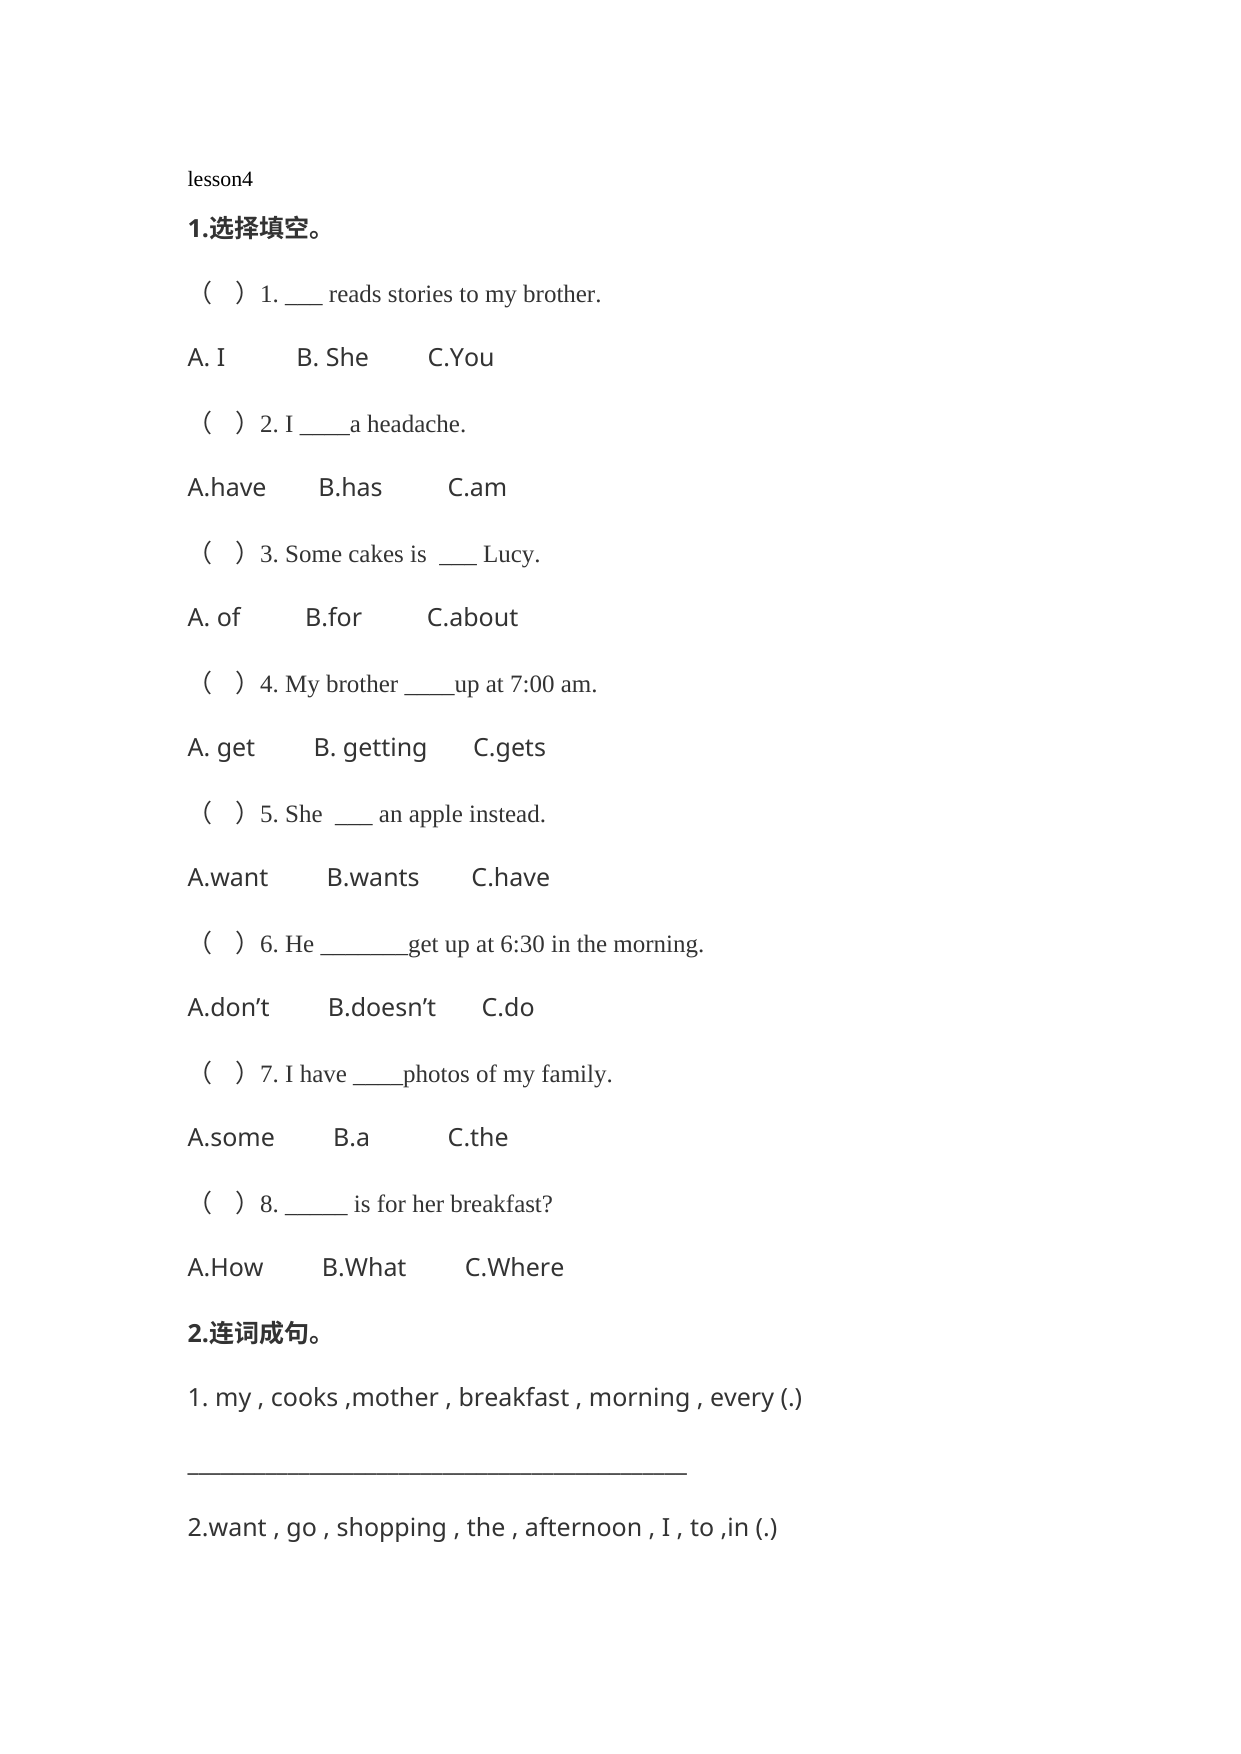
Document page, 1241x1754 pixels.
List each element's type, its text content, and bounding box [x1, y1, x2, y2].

text 1.选择填空。 [187, 194, 1053, 259]
text 2.连词成句。 [187, 1299, 1053, 1364]
text A.How B.What C.Where [187, 1234, 1053, 1299]
text （ ）1. ___ reads stories to my brother. [187, 259, 1053, 324]
text lesson4 [187, 162, 1053, 194]
text A.don’t B.doesn’t C.do [187, 974, 1053, 1039]
text 2.want , go , shopping , the , afternoon , I , to ,in (.) [187, 1494, 1053, 1559]
text A.have B.has C.am [187, 454, 1053, 519]
text （ ）7. I have ____photos of my family. [187, 1039, 1053, 1104]
text 1. my , cooks ,mother , breakfast , morning , every (.) [187, 1364, 1053, 1429]
text A. get B. getting C.gets [187, 714, 1053, 779]
text A.want B.wants C.have [187, 844, 1053, 909]
text （ ）5. She ___ an apple instead. [187, 779, 1053, 844]
text A. I B. She C.You [187, 324, 1053, 389]
text （ ）4. My brother ____up at 7:00 am. [187, 649, 1053, 714]
text （ ）3. Some cakes is ___ Lucy. [187, 519, 1053, 584]
text A.some B.a C.the [187, 1104, 1053, 1169]
text A. of B.for C.about [187, 584, 1053, 649]
text （ ）2. I ____a headache. [187, 389, 1053, 454]
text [187, 1429, 1053, 1494]
text （ ）6. He _______get up at 6:30 in the morning. [187, 909, 1053, 974]
text （ ）8. _____ is for her breakfast? [187, 1169, 1053, 1234]
